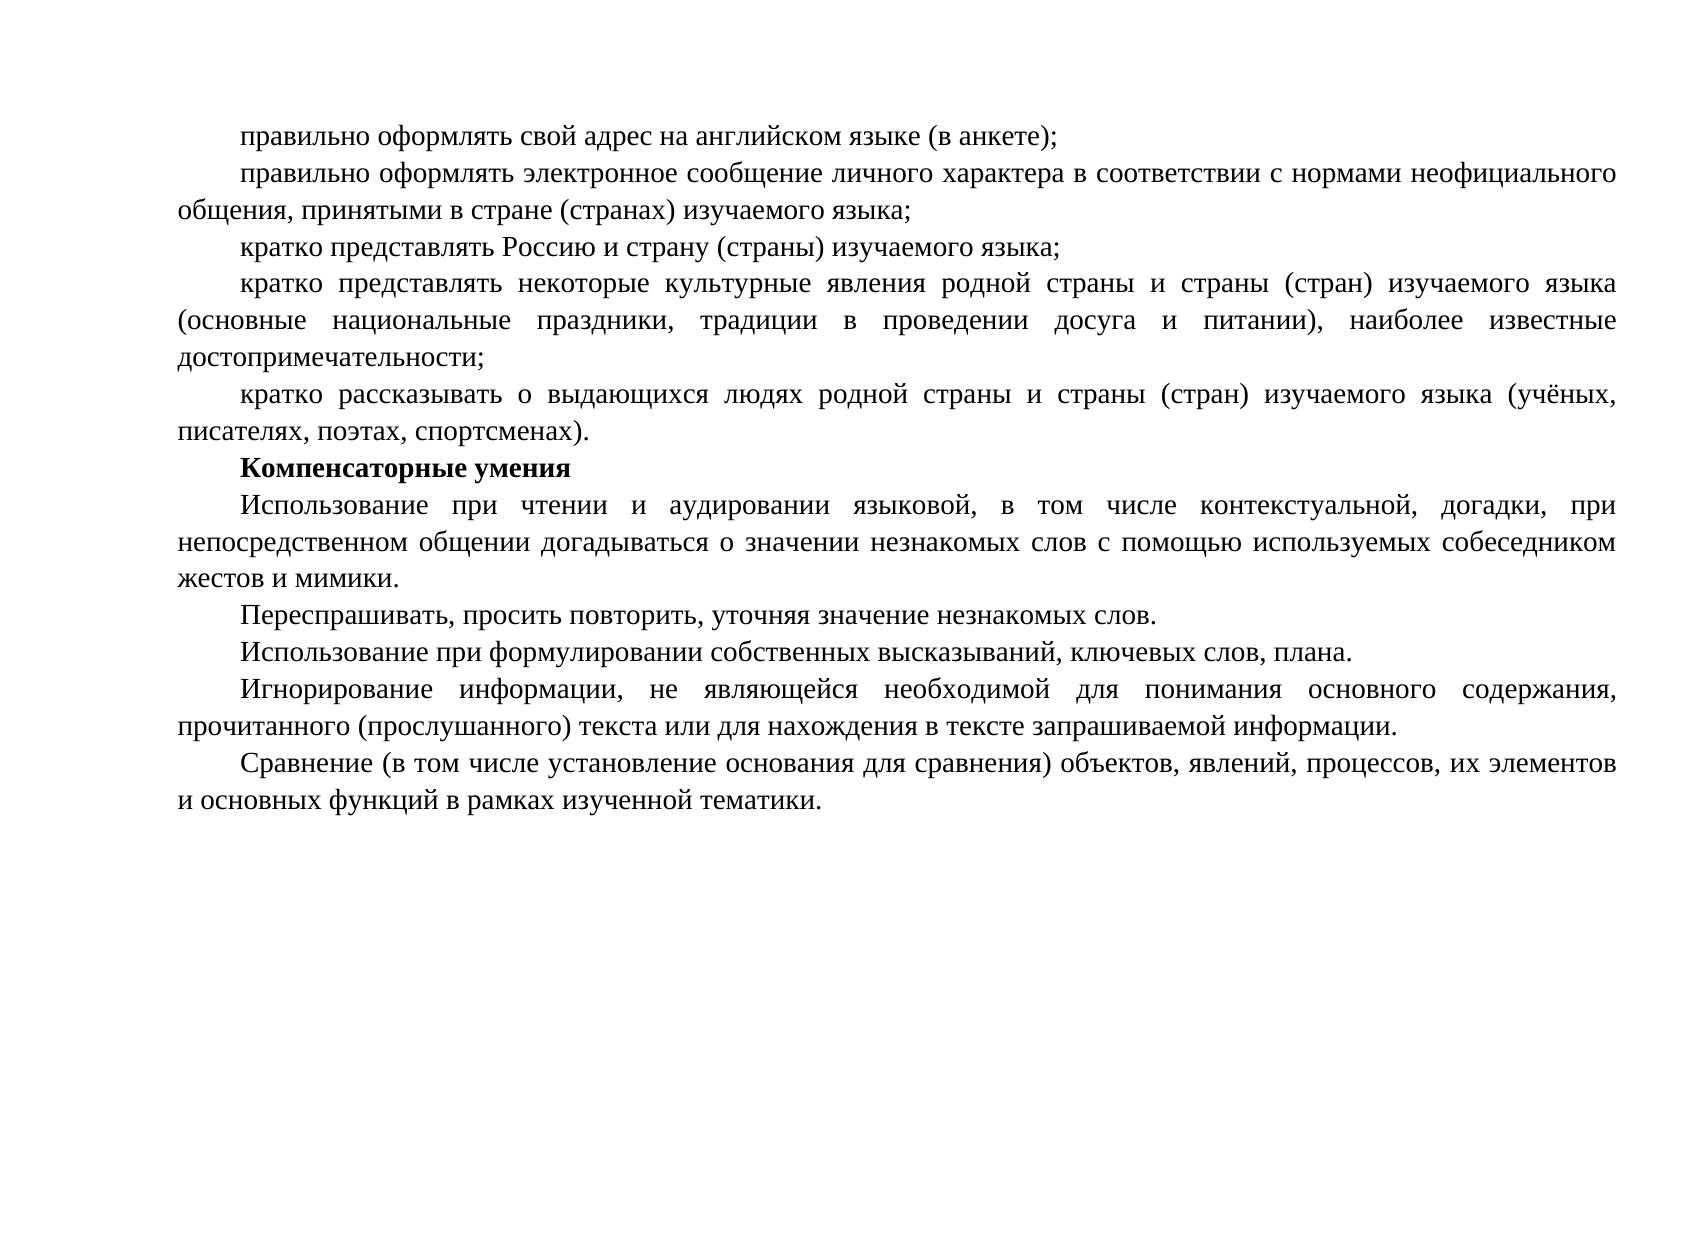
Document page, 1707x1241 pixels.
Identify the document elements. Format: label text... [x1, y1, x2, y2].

text Использование при чтении и аудировании языковой, в том числе контекстуальной, догадки, при непосредственном общении догадываться о значении незнакомых слов с помощью используемых собеседником жестов и мимики. [177, 487, 1618, 594]
text кратко представлять некоторые культурные явления родной страны и страны (стран) изучаемого языка (основные национальные праздники, традиции в проведении досуга и питании), наиболее известные достопримечательности; [177, 266, 1618, 373]
text Компенсаторные умения [177, 450, 1618, 483]
text правильно оформлять электронное сообщение личного характера в соответствии с нормами неофициального общения, принятыми в стране (странах) изучаемого языка; [177, 155, 1618, 225]
text Использование при формулировании собственных высказываний, ключевых слов, плана. [177, 634, 1618, 668]
text кратко рассказывать о выдающихся людях родной страны и страны (стран) изучаемого языка (учёных, писателях, поэтах, спортсменах). [177, 376, 1618, 447]
text кратко представлять Россию и страну (страны) изучаемого языка; [177, 229, 1618, 262]
text Игнорирование информации, не являющейся необходимой для понимания основного содержания, прочитанного (прослушанного) текста или для нахождения в тексте запрашиваемой информации. [177, 671, 1618, 742]
text Сравнение (в том числе установление основания для сравнения) объектов, явлений, процессов, их элементов и основных функций в рамках изученной тематики. [177, 745, 1618, 815]
text правильно оформлять свой адрес на английском языке (в анкете); [177, 118, 1618, 152]
text Переспрашивать, просить повторить, уточняя значение незнакомых слов. [177, 597, 1618, 631]
